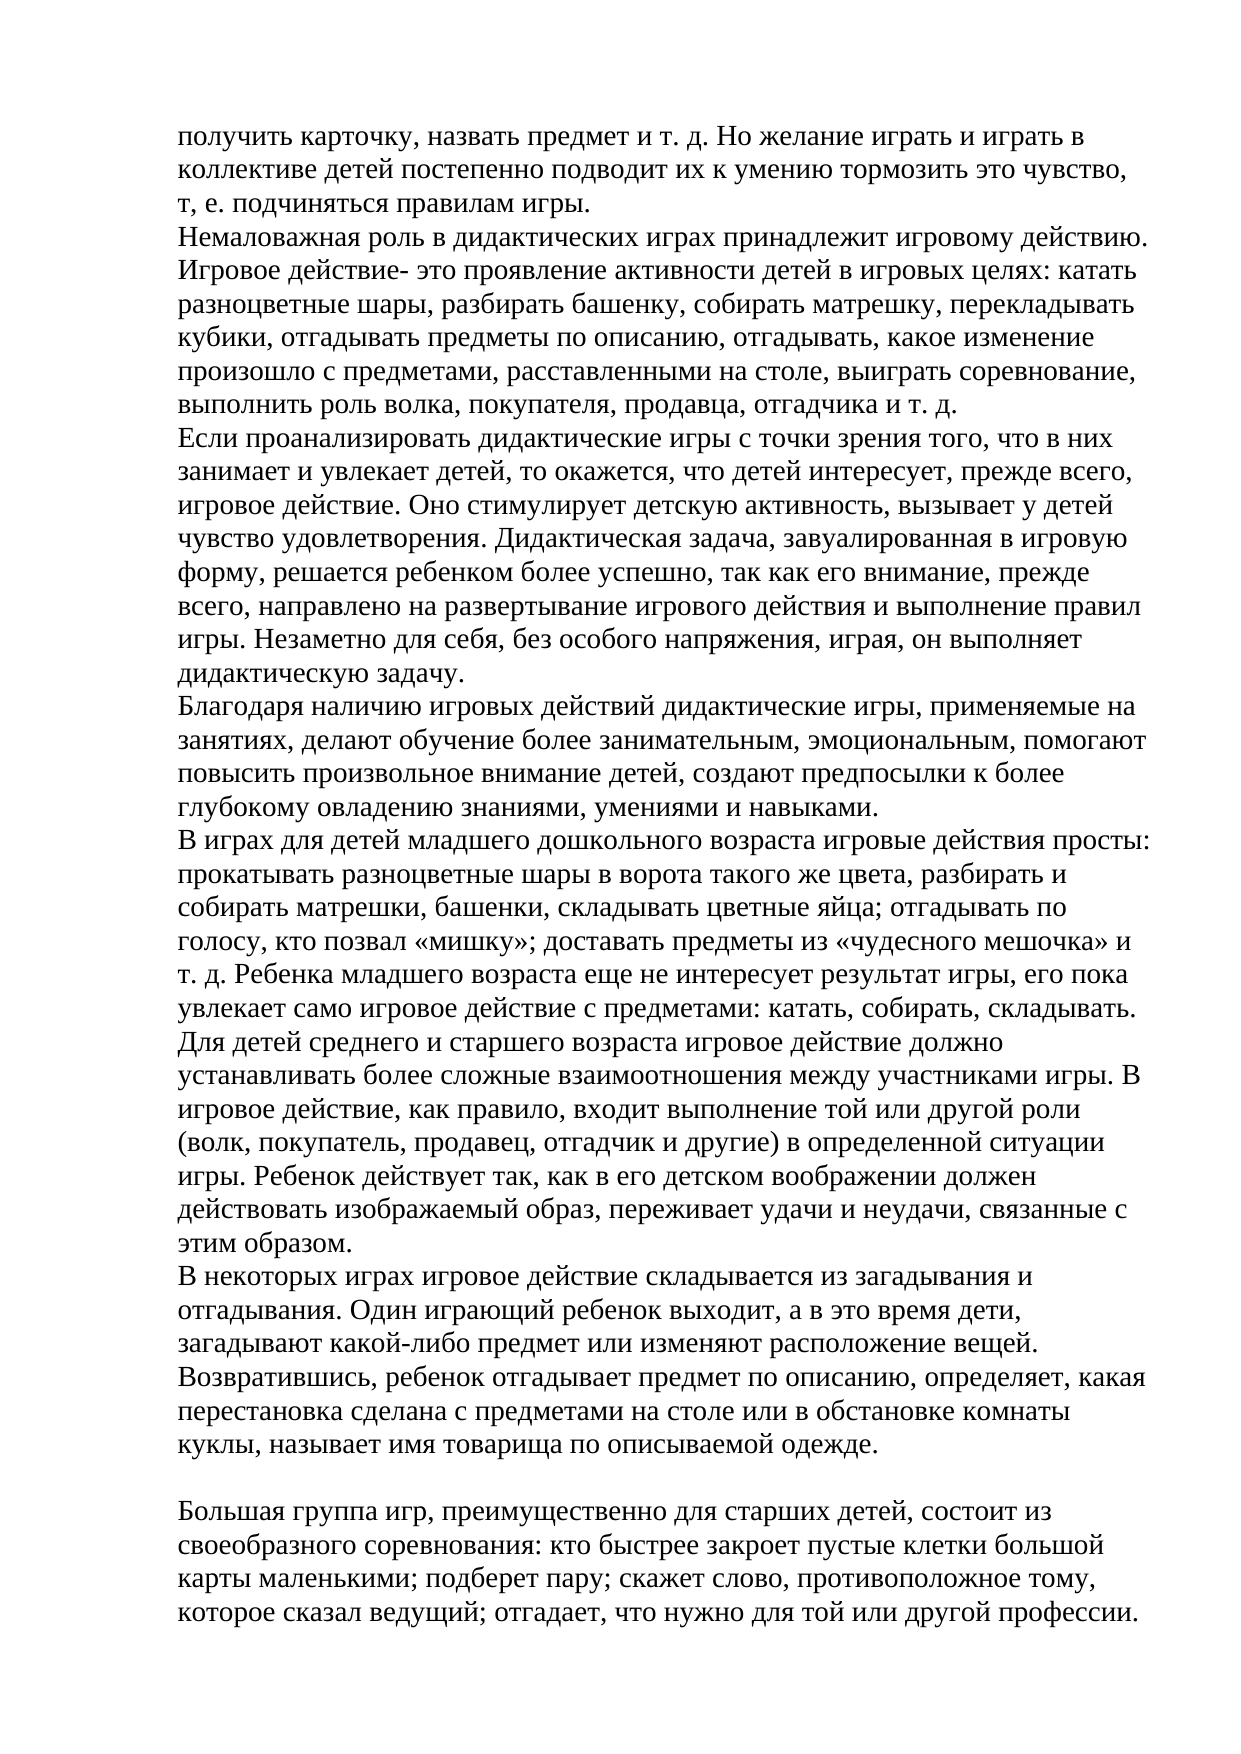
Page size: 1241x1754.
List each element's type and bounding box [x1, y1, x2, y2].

text [177, 118, 1152, 1627]
